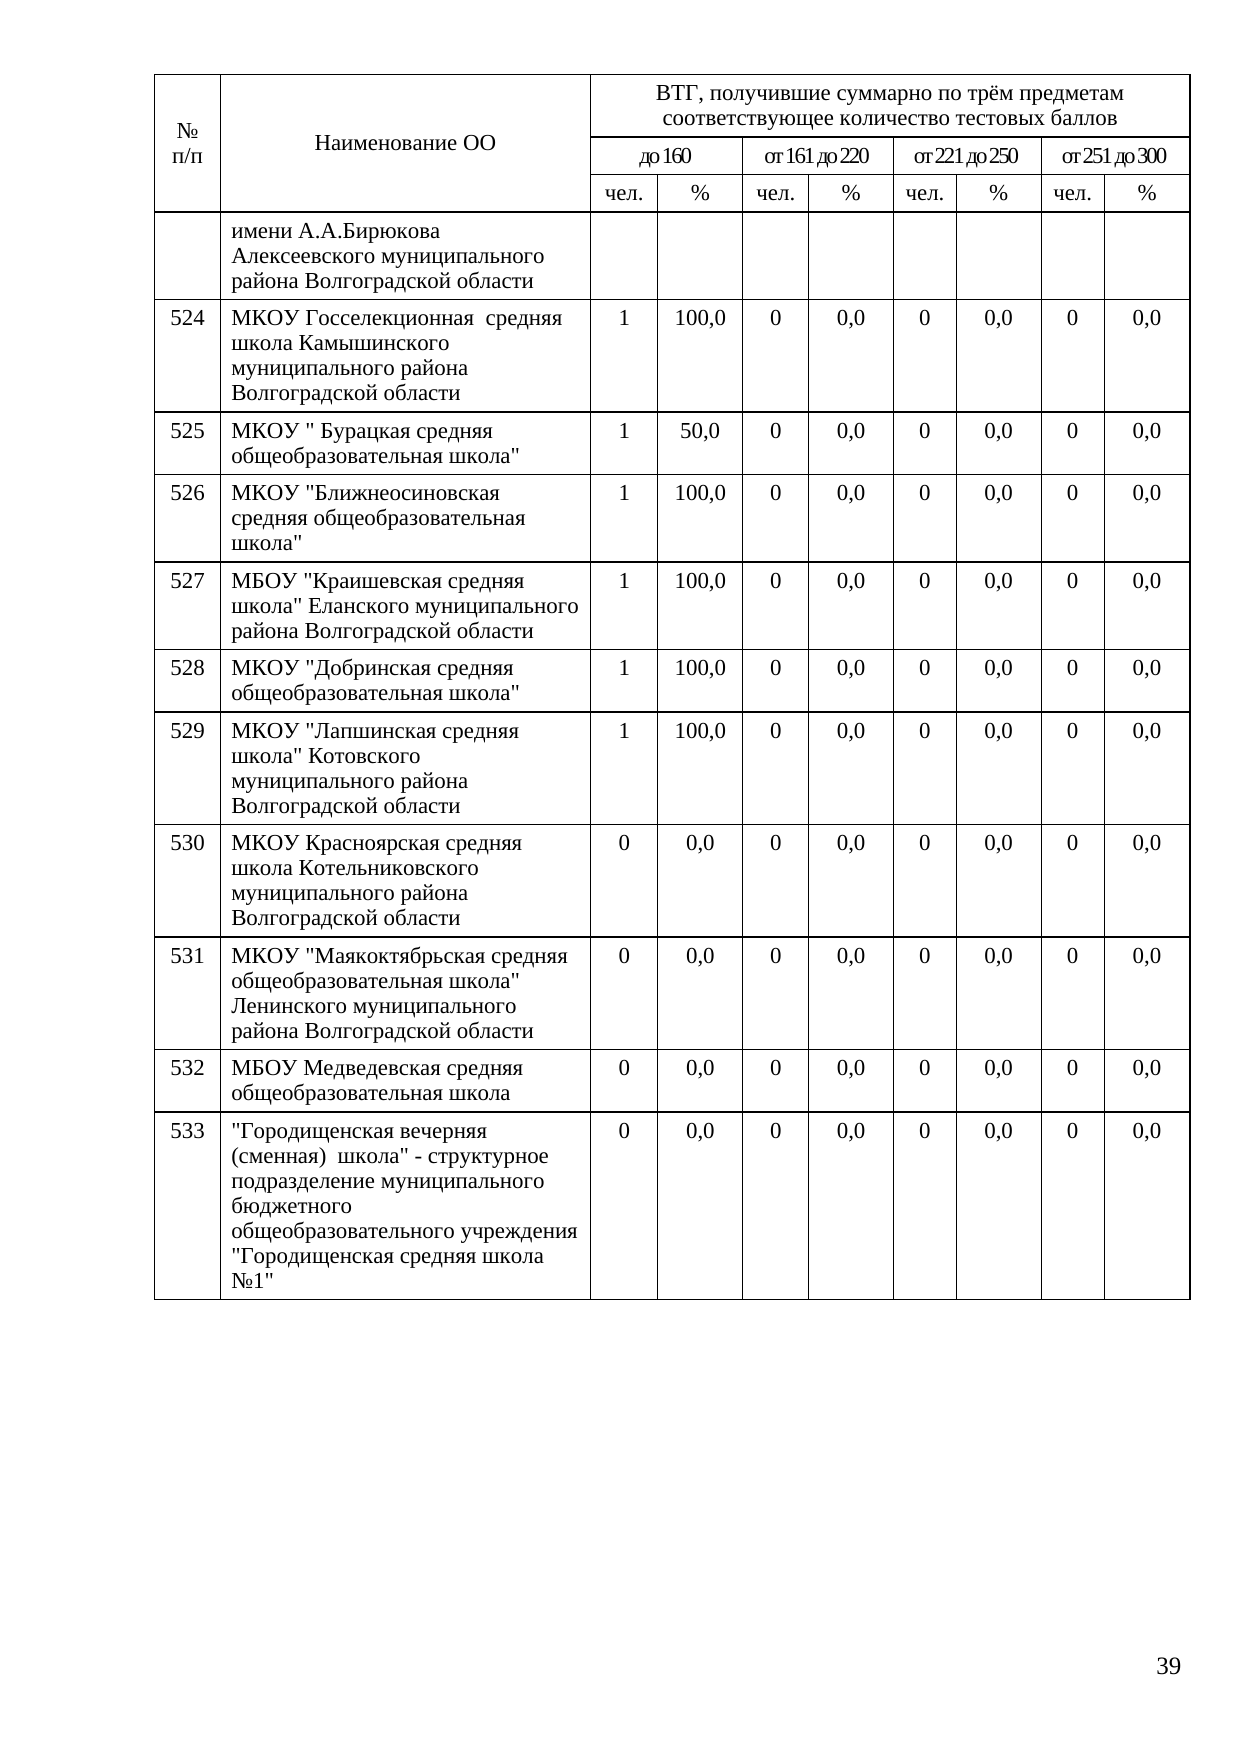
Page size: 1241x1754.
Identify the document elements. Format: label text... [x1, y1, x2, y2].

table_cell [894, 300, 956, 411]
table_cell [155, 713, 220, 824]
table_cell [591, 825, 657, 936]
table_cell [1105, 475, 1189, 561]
table_cell чел. [591, 175, 657, 211]
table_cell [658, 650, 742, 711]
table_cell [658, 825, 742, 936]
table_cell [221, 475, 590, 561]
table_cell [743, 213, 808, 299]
table_cell от 161 до 220 [743, 138, 893, 174]
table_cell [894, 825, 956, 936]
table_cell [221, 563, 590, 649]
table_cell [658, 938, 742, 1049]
table_cell чел. [894, 175, 956, 211]
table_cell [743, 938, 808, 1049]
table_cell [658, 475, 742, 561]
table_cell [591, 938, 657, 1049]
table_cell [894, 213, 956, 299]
table_cell % [809, 175, 893, 211]
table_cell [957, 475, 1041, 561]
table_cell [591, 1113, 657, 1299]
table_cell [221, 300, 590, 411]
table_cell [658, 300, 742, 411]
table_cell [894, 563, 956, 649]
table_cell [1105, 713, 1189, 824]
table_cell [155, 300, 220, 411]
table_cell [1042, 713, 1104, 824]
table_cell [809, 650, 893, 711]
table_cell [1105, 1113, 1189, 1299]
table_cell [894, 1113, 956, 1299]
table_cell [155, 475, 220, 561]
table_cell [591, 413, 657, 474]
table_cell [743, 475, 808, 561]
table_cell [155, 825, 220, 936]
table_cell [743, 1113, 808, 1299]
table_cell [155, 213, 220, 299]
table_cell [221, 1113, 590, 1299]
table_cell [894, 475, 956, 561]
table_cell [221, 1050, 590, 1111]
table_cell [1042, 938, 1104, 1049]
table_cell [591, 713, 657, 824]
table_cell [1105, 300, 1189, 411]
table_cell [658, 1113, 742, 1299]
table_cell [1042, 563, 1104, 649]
table_cell от 251 до 300 [1042, 138, 1189, 174]
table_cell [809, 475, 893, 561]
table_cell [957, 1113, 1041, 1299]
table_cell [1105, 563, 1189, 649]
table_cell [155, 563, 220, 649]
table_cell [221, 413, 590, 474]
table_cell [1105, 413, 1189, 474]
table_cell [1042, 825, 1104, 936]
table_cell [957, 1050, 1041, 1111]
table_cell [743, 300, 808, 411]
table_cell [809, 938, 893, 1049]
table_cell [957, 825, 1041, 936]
table_cell % [658, 175, 742, 211]
table_cell до 160 [591, 138, 742, 174]
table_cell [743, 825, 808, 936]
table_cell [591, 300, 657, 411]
table_cell чел. [743, 175, 808, 211]
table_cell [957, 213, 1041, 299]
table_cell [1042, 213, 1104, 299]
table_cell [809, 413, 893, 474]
table_header № п/п [155, 75, 220, 211]
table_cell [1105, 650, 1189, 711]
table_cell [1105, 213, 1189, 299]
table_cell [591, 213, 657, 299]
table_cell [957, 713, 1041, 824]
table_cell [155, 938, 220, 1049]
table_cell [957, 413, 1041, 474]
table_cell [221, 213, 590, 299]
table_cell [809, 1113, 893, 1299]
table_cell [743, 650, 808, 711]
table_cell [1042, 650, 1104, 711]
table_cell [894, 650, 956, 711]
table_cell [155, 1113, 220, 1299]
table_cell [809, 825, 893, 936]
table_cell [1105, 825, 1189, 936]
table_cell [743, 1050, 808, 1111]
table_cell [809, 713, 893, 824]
table_header ВТГ, получившие суммарно по трём предметам соответствующее количество тестовых баллов [591, 75, 1189, 136]
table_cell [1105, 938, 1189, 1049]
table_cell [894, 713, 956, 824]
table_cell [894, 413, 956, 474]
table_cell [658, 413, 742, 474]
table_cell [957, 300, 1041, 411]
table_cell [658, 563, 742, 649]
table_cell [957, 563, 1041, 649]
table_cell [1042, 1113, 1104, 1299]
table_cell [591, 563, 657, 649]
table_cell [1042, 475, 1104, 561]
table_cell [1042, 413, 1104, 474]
table_cell чел. [1042, 175, 1104, 211]
table_cell от 221 до 250 [894, 138, 1041, 174]
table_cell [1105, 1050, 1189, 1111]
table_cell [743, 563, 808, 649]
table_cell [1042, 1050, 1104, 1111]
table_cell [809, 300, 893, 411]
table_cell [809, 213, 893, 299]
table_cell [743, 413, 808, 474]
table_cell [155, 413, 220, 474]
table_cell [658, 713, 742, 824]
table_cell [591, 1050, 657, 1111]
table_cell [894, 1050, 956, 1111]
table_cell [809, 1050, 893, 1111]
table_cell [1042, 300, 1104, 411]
table_cell % [1105, 175, 1189, 211]
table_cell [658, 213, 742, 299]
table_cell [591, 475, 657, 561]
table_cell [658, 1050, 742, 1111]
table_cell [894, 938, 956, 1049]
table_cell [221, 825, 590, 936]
table_header Наименование ОО [221, 75, 590, 211]
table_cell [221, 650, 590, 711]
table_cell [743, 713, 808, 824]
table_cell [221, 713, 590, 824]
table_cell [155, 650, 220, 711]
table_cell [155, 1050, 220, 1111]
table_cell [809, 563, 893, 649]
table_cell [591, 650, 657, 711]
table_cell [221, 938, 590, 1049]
table_cell % [957, 175, 1041, 211]
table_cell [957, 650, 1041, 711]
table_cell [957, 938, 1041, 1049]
